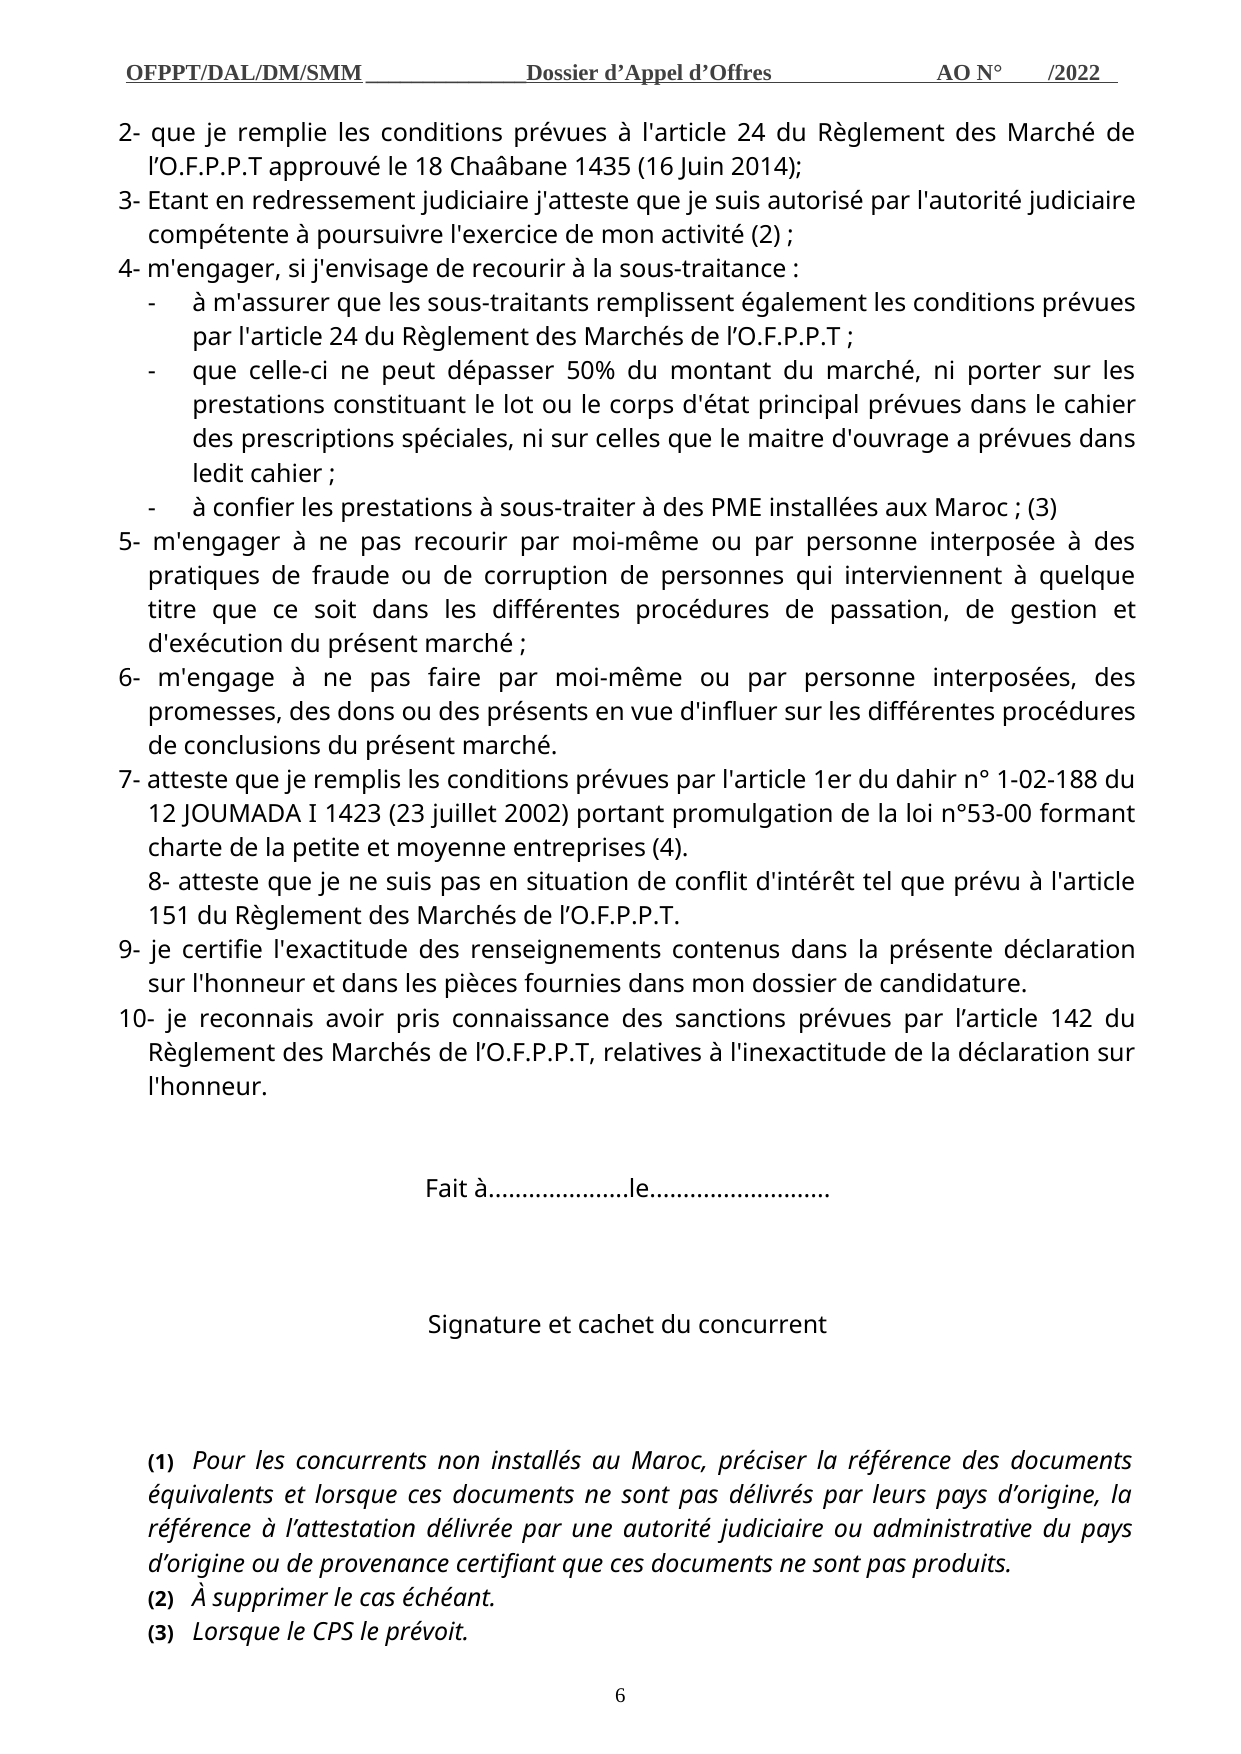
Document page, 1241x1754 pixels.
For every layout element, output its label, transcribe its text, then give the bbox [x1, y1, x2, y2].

text - à confier les prestations à sous-traiter à des PME installées aux Maroc ; (3) [148, 489, 1137, 523]
text - que celle-ci ne peut dépasser 50% du montant du marché, ni porter sur les prestations constituant le lot ou le corps d'état principal prévues dans le cahier des prescriptions spéciales, ni sur celles que le maitre d'ouvrage a prévues dans ledit cahier ; [148, 353, 1137, 489]
text 7- atteste que je remplis les conditions prévues par l'article 1er du dahir n° 1-02-188 du 12 JOUMADA I 1423 (23 juillet 2002) portant promulgation de la loi n°53-00 formant charte de la petite et moyenne entreprises (4). [118, 762, 1137, 864]
list À supprimer le cas échéant. [148, 1579, 1137, 1613]
text - à m'assurer que les sous-traitants remplissent également les conditions prévues par l'article 24 du Règlement des Marchés de l’O.F.P.P.T ; [148, 285, 1137, 353]
list Pour les concurrents non installés au Maroc, préciser la référence des documents équivalents et lorsque ces documents ne sont pas délivrés par leurs pays d’origine, la référence à l’attestation délivrée par une autorité judiciaire ou administrative du pays d’origine ou de provenance certifiant que ces documents ne sont pas produits. [148, 1443, 1137, 1579]
text 8- atteste que je ne suis pas en situation de conflit d'intérêt tel que prévu à l'article 151 du Règlement des Marchés de l’O.F.P.P.T. [148, 864, 1137, 932]
text Signature et cachet du concurrent [118, 1307, 1137, 1341]
text 10- je reconnais avoir pris connaissance des sanctions prévues par l’article 142 du Règlement des Marchés de l’O.F.P.P.T, relatives à l'inexactitude de la déclaration sur l'honneur. [118, 1000, 1137, 1102]
list Lorsque le CPS le prévoit. [148, 1613, 1137, 1647]
text 4- m'engager, si j'envisage de recourir à la sous-traitance : [118, 251, 1137, 285]
text 6- m'engage à ne pas faire par moi-même ou par personne interposées, des promesses, des dons ou des présents en vue d'influer sur les différentes procédures de conclusions du présent marché. [118, 659, 1137, 762]
text 9- je certifie l'exactitude des renseignements contenus dans la présente déclaration sur l'honneur et dans les pièces fournies dans mon dossier de candidature. [118, 932, 1137, 1000]
text 3- Etant en redressement judiciaire j'atteste que je suis autorisé par l'autorité judiciaire compétente à poursuivre l'exercice de mon activité (2) ; [118, 183, 1137, 251]
text 2- que je remplie les conditions prévues à l'article 24 du Règlement des Marché de l’O.F.P.P.T approuvé le 18 Chaâbane 1435 (16 Juin 2014); [118, 114, 1137, 183]
text Fait à.....................le........................... [118, 1171, 1137, 1204]
text 5- m'engager à ne pas recourir par moi-même ou par personne interposée à des pratiques de fraude ou de corruption de personnes qui interviennent à quelque titre que ce soit dans les différentes procédures de passation, de gestion et d'exécution du présent marché ; [118, 523, 1137, 659]
